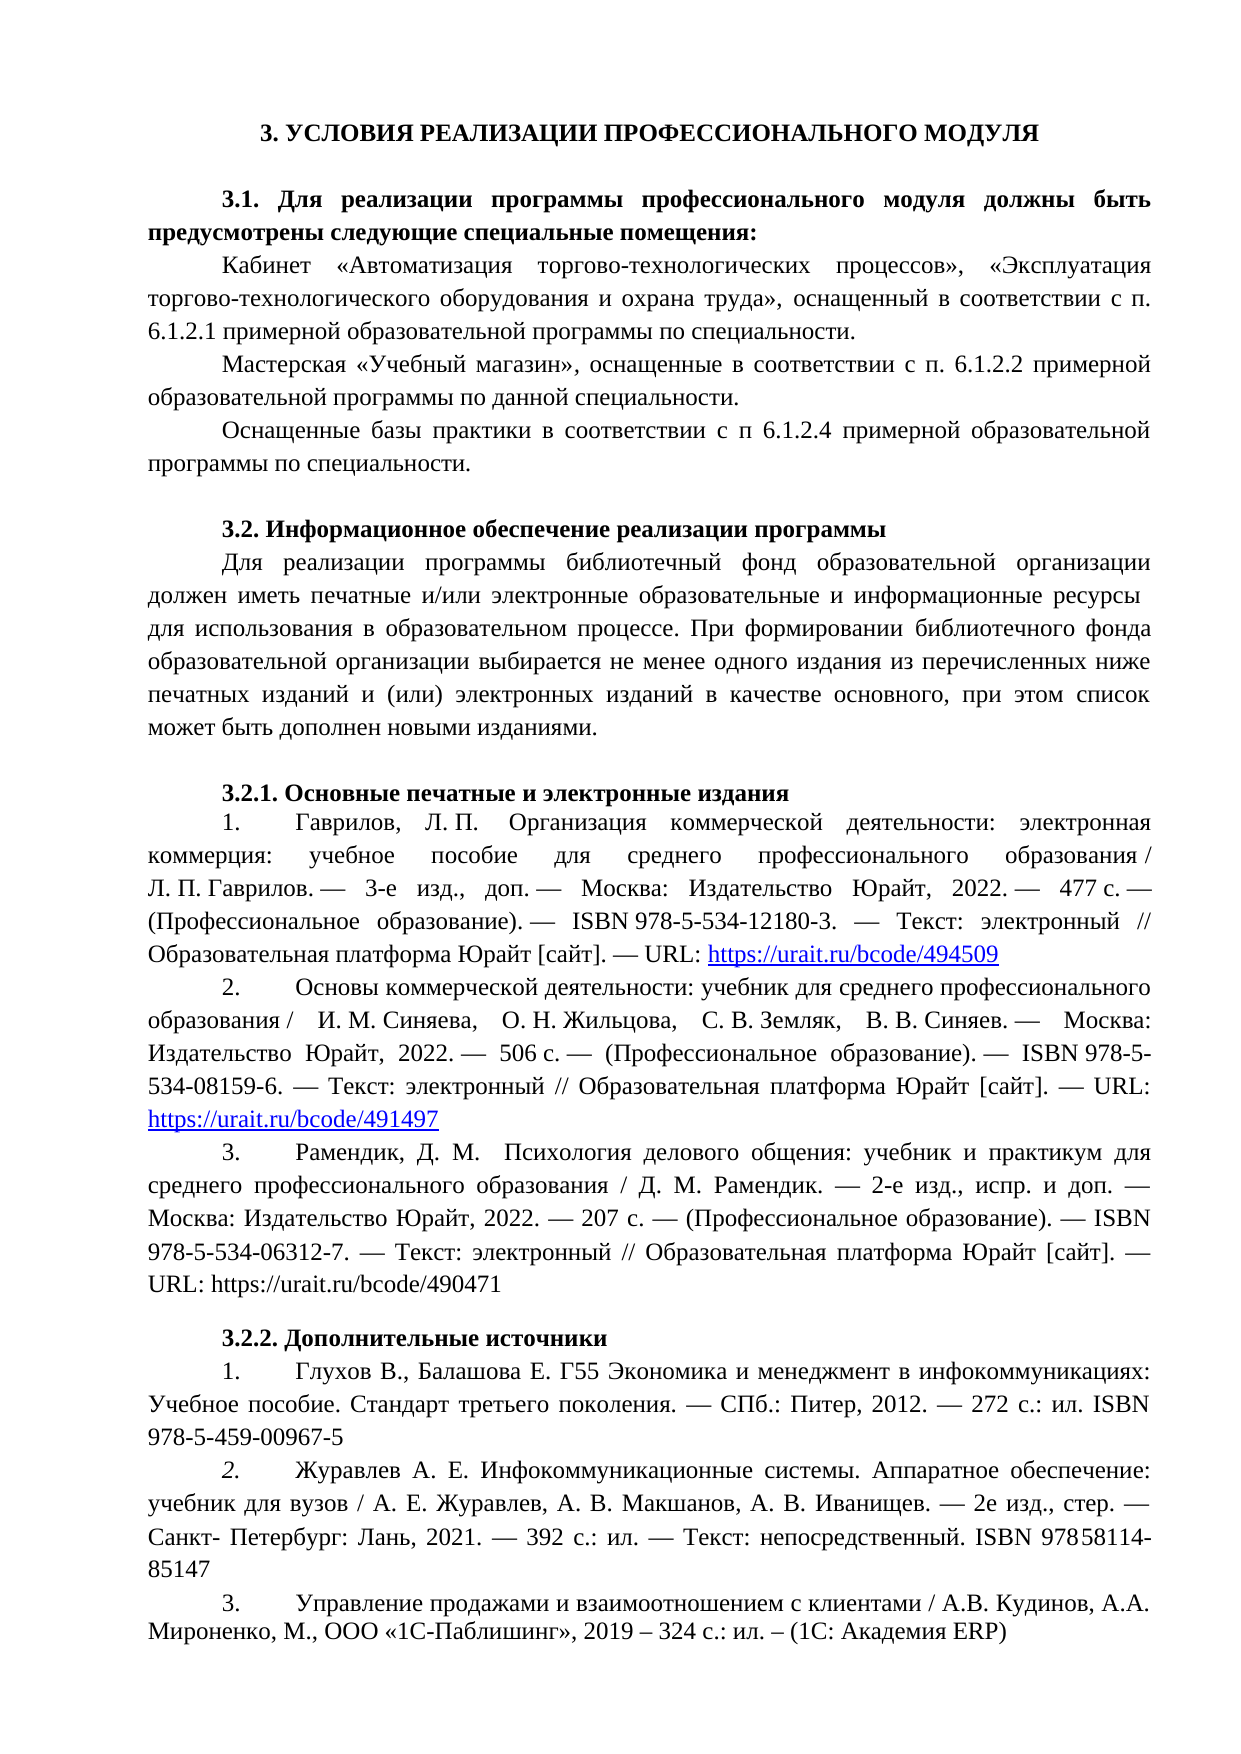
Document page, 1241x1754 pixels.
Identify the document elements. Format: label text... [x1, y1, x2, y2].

text Кабинет «Автоматизация торгово-технологических процессов», «Эксплуатация торгово-технологического оборудования и охрана труда», оснащенный в соответствии с п. 6.1.2.1 примерной образовательной программы по специальности. [148, 250, 1152, 345]
text Мастерская «Учебный магазин», оснащенные в соответствии с п. 6.1.2.2 примерной образовательной программы по данной специальности. [148, 349, 1152, 411]
text 3.1. Для реализации программы профессионального модуля должны быть предусмотрены следующие специальные помещения: [148, 184, 1152, 246]
text Оснащенные базы практики в соответствии с п 6.1.2.4 примерной образовательной программы по специальности. [148, 415, 1152, 477]
list Рамендик, Д. М. Психология делового общения: учебник и практикум для среднего профессионального образования / Д. М. Рамендик. — 2-е изд., испр. и доп. — Москва: Издательство Юрайт, 2022. — 207 с. — (Профессиональное образование). — ISBN 978-5-534-06312-7. — Текст: электронный // Образовательная платформа Юрайт [сайт]. — URL: https://urait.ru/bcode/490471 [148, 1137, 1152, 1298]
list Глухов В., Балашова Е. Г55 Экономика и менеджмент в инфокоммуникациях: Учебное пособие. Стандарт третьего поколения. — СПб.: Питер, 2012. — 272 с.: ил. ISBN 978-5-459-00967-5 [148, 1356, 1152, 1451]
list Журавлев А. Е. Инфокоммуникационные системы. Аппаратное обеспечение: учебник для вузов / А. Е. Журавлев, А. В. Макшанов, А. В. Иванищев. — 2е изд., стер. — Санкт- Петербург: Лань, 2021. — 392 с.: ил. — Текст: непосредственный. ISBN 9785811485147 [148, 1456, 1152, 1583]
text 3.2. Информационное обеспечение реализации программы [148, 514, 1152, 543]
text 3. УСЛОВИЯ РЕАЛИЗАЦИИ ПРОФЕССИОНАЛЬНОГО МОДУЛЯ [148, 118, 1152, 147]
list 3.2.1. Основные печатные и электронные издания [148, 778, 1152, 807]
text 3.2.2. Дополнительные источники [148, 1323, 1152, 1352]
list Гаврилов, Л. П. Организация коммерческой деятельности: электронная коммерция: учебное пособие для среднего профессионального образования / Л. П. Гаврилов. — 3-е изд., доп. — Москва: Издательство Юрайт, 2022. — 477 с. — (Профессиональное образование). — ISBN 978-5-534-12180-3. — Текст: электронный // Образовательная платформа Юрайт [сайт]. — URL: https://urait.ru/bcode/494509 [148, 863, 1152, 890]
text Для реализации программы библиотечный фонд образовательной организации должен иметь печатные и/или электронные образовательные и информационные ресурсы для использования в образовательном процессе. При формировании библиотечного фонда образовательной организации выбирается не менее одного издания из перечисленных ниже печатных изданий и (или) электронных изданий в качестве основного, при этом список может быть дополнен новыми изданиями. [148, 547, 1152, 741]
list Основы коммерческой деятельности: учебник для среднего профессионального образования / И. М. Синяева, О. Н. Жильцова, С. В. Земляк, В. В. Синяев. — Москва: Издательство Юрайт, 2022. — 506 с. — (Профессиональное образование). — ISBN 978-5-534-08159-6. — Текст: электронный // Образовательная платформа Юрайт [сайт]. — URL: https://urait.ru/bcode/491497 [148, 1100, 1152, 1133]
list Гаврилов, Л. П. Организация коммерческой деятельности: электронная коммерция: учебное пособие для среднего профессионального образования / Л. П. Гаврилов. — 3-е изд., доп. — Москва: Издательство Юрайт, 2022. — 477 с. — (Профессиональное образование). — ISBN 978-5-534-12180-3. — Текст: электронный // Образовательная платформа Юрайт [сайт]. — URL: https://urait.ru/bcode/494509 [148, 807, 1152, 862]
list Основы коммерческой деятельности: учебник для среднего профессионального образования / И. М. Синяева, О. Н. Жильцова, С. В. Земляк, В. В. Синяев. — Москва: Издательство Юрайт, 2022. — 506 с. — (Профессиональное образование). — ISBN 978-5-534-08159-6. — Текст: электронный // Образовательная платформа Юрайт [сайт]. — URL: https://urait.ru/bcode/491497 [148, 972, 1152, 1071]
list Управление продажами и взаимоотношением с клиентами / А.В. Кудинов, А.А. Мироненко, М., ООО «1С-Паблишинг», 2019 – 324 с.: ил. – (1С: Академия ERP) [148, 1588, 1152, 1645]
list Гаврилов, Л. П. Организация коммерческой деятельности: электронная коммерция: учебное пособие для среднего профессионального образования / Л. П. Гаврилов. — 3-е изд., доп. — Москва: Издательство Юрайт, 2022. — 477 с. — (Профессиональное образование). — ISBN 978-5-534-12180-3. — Текст: электронный // Образовательная платформа Юрайт [сайт]. — URL: https://urait.ru/bcode/494509 [148, 891, 1152, 968]
